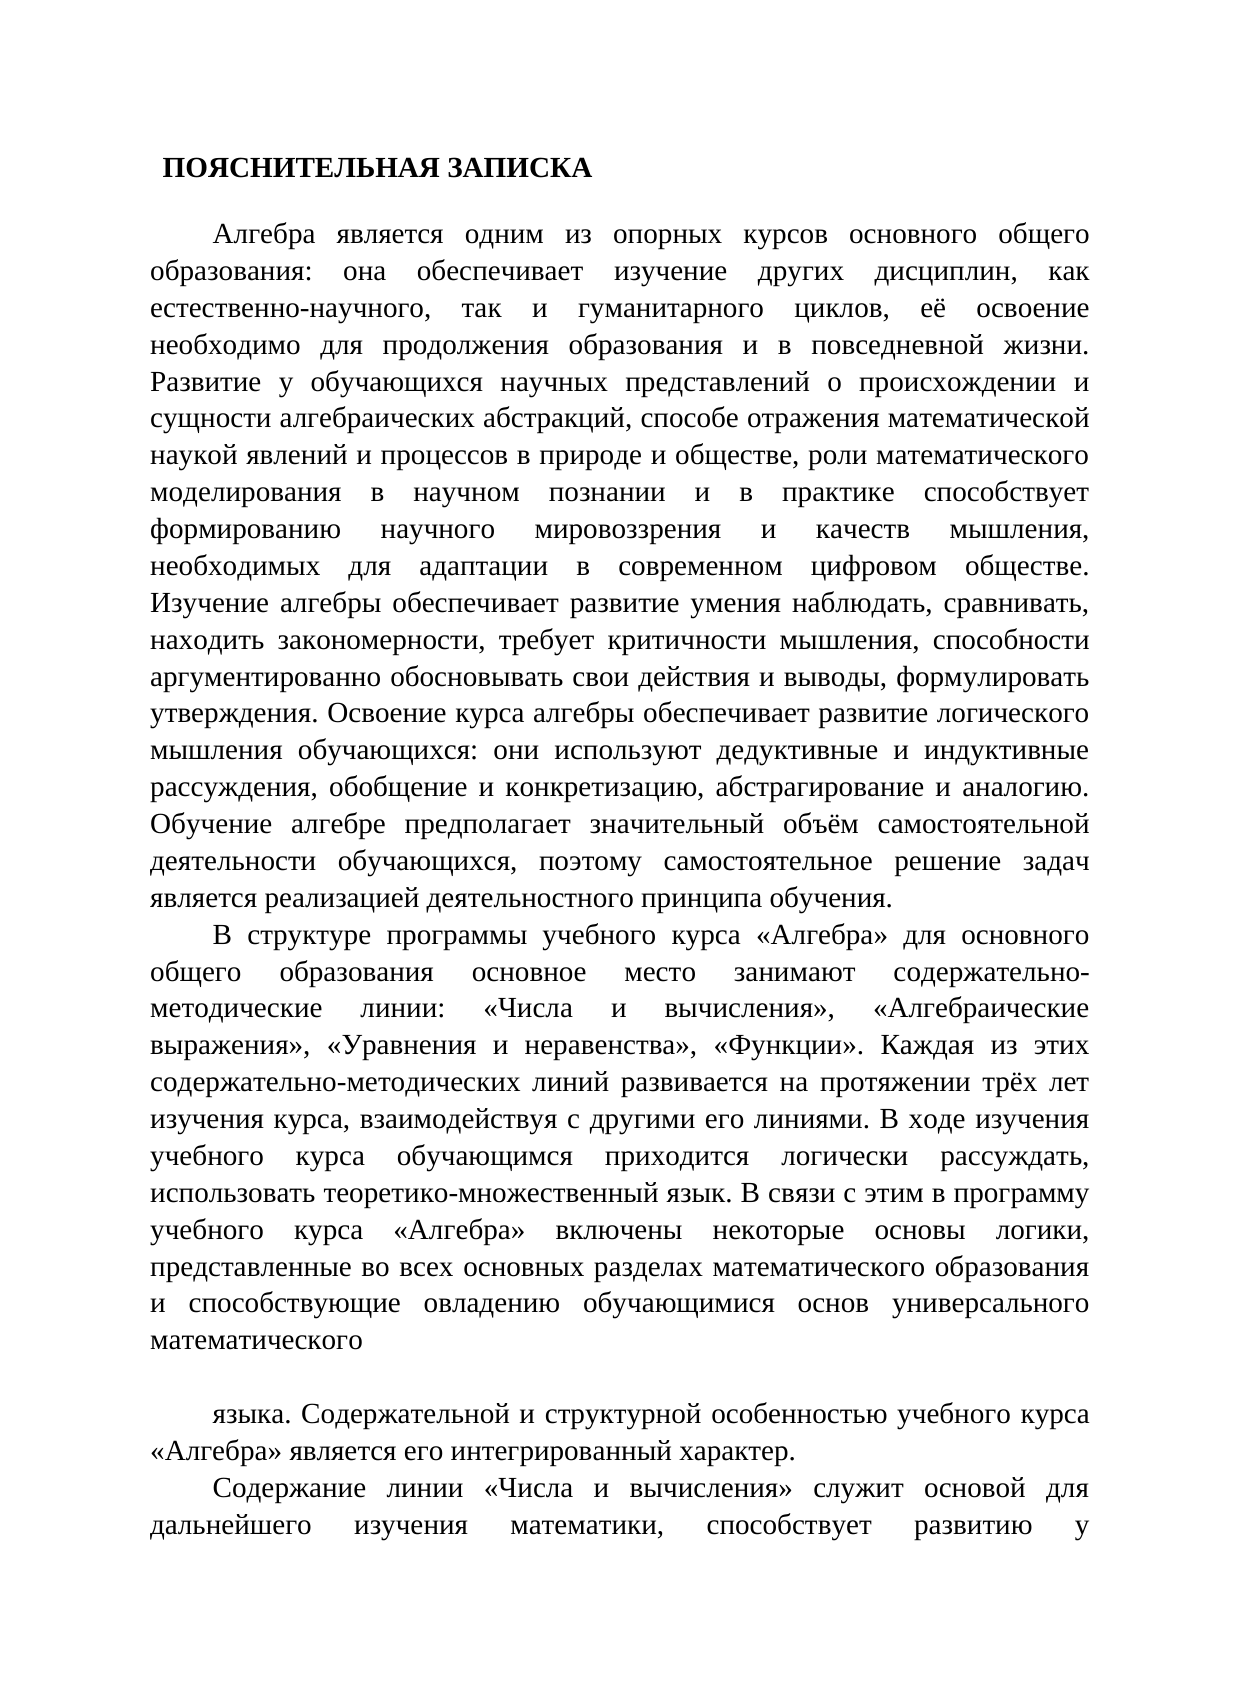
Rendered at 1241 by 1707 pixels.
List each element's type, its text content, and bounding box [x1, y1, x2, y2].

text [150, 1470, 1090, 1540]
text ПОЯСНИТЕЛЬНАЯ ЗАПИСКА [162, 150, 1090, 183]
text Алгебра является одним из опорных курсов основного общего образования: она обеспечивает изучение других дисциплин, как естественно-научного, так и гуманитарного циклов, её освоение необходимо для продолжения образования и в повседневной жизни. Развитие у обучающихся научных представлений о происхождении и сущности алгебраических абстракций, способе отражения математической наукой явлений и процессов в природе и обществе, роли математического моделирования в научном познании и в практике способствует формированию научного мировоззрения и качеств мышления, необходимых для адаптации в современном цифровом обществе. Изучение алгебры обеспечивает развитие умения наблюдать, сравнивать, находить закономерности, требует критичности мышления, способности аргументированно обосновывать свои действия и выводы, формулировать утверждения. Освоение курса алгебры обеспечивает развитие логического мышления обучающихся: они используют дедуктивные и индуктивные рассуждения, обобщение и конкретизацию, абстрагирование и аналогию. Обучение алгебре предполагает значительный объём самостоятельной деятельности обучающихся, поэтому самостоятельное решение задач является реализацией деятельностного принципа обучения. [150, 216, 1090, 913]
text В структуре программы учебного курса «Алгебра» для основного общего образования основное место занимают содержательно-методические линии: «Числа и вычисления», «Алгебраические выражения», «Уравнения и неравенства», «Функции». Каждая из этих содержательно-методических линий развивается на протяжении трёх лет изучения курса, взаимодействуя с другими его линиями. В ходе изучения учебного курса обучающимся приходится логически рассуждать, использовать теоретико-множественный язык. В связи с этим в программу учебного курса «Алгебра» включены некоторые основы логики, представленные во всех основных разделах математического образования и способствующие овладению обучающимися основ универсального математического [150, 917, 1090, 1356]
text языка. Содержательной и структурной особенностью учебного курса «Алгебра» является его интегрированный характер. [150, 1396, 1090, 1467]
